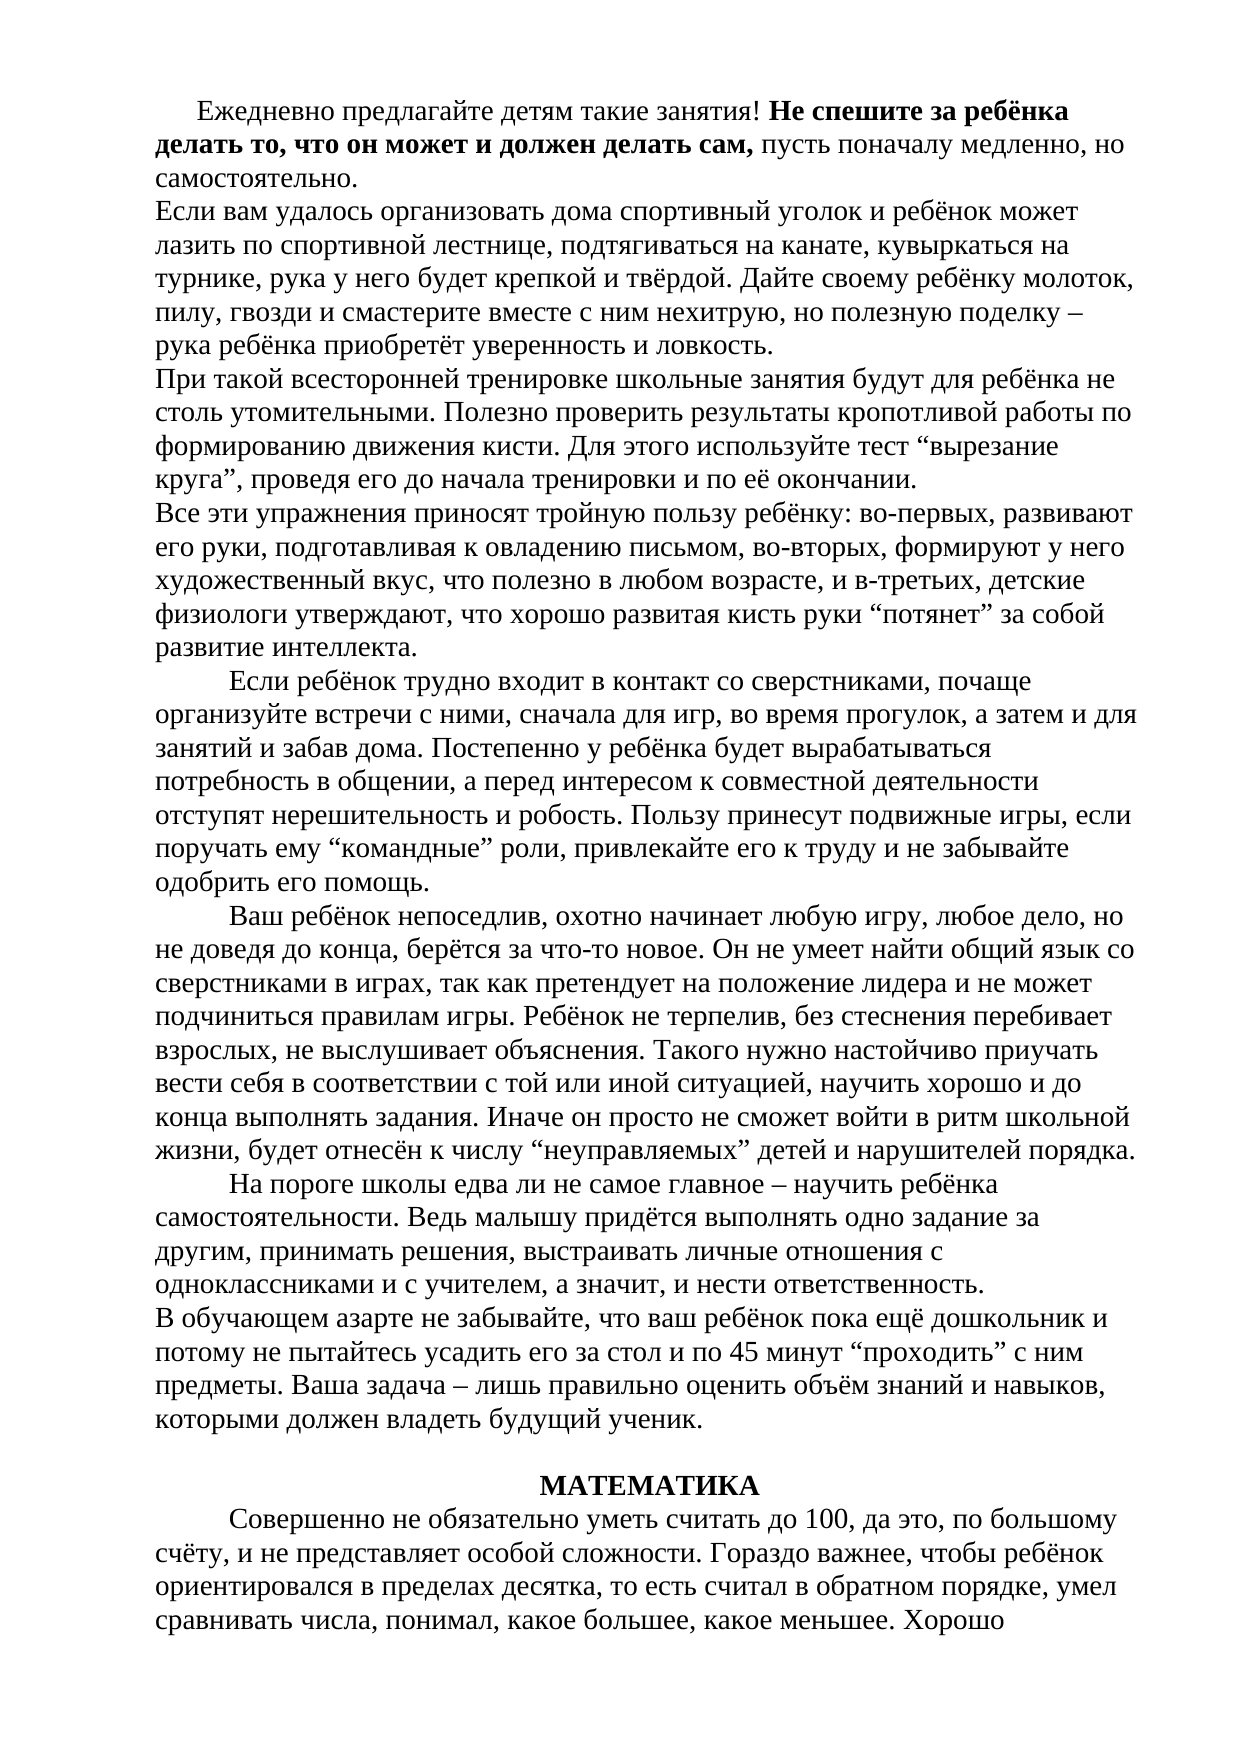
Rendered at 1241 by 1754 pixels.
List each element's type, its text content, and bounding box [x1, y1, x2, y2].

text Ваш ребёнок непоседлив, охотно начинает любую игру, любое дело, но не доведя до конца, берётся за что-то новое. Он не умеет найти общий язык со сверстниками в играх, так как претендует на положение лидера и не может подчиниться правилам игры. Ребёнок не терпелив, без стеснения перебивает взрослых, не выслушивает объяснения. Такого нужно настойчиво приучать вести себя в соответствии с той или иной ситуацией, научить хорошо и до конца выполнять задания. Иначе он просто не сможет войти в ритм школьной жизни, будет отнесён к числу “неуправляемых” детей и нарушителей порядка. [155, 898, 1144, 1166]
text Ежедневно предлагайте детям такие занятия! Не спешите за ребёнка делать то, что он может и должен делать сам, пусть поначалу медленно, но самостоятельно. [155, 93, 1144, 193]
text Если ребёнок трудно входит в контакт со сверстниками, почаще организуйте встречи с ними, сначала для игр, во время прогулок, а затем и для занятий и забав дома. Постепенно у ребёнка будет вырабатываться потребность в общении, а перед интересом к совместной деятельности отступят нерешительность и робость. Пользу принесут подвижные игры, если поручать ему “командные” роли, привлекайте его к труду и не забывайте одобрить его помощь. [155, 663, 1144, 898]
text Совершенно не обязательно уметь считать до 100, да это, по большому счёту, и не представляет особой сложности. Гораздо важнее, чтобы ребёнок ориентировался в пределах десятка, то есть считал в обратном порядке, умел сравнивать числа, понимал, какое большее, какое меньшее. Хорошо [155, 1501, 1144, 1636]
text При такой всесторонней тренировке школьные занятия будут для ребёнка не столь утомительными. Полезно проверить результаты кропотливой работы по формированию движения кисти. Для этого используйте тест “вырезание круга”, проведя его до начала тренировки и по её окончании. [155, 361, 1144, 495]
text На пороге школы едва ли не самое главное – научить ребёнка самостоятельности. Ведь малышу придётся выполнять одно задание за другим, принимать решения, выстраивать личные отношения с одноклассниками и с учителем, а значит, и нести ответственность. [155, 1166, 1144, 1300]
text Если вам удалось организовать дома спортивный уголок и ребёнок может лазить по спортивной лестнице, подтягиваться на канате, кувыркаться на турнике, рука у него будет крепкой и твёрдой. Дайте своему ребёнку молоток, пилу, гвозди и смастерите вместе с ним нехитрую, но полезную поделку – рука ребёнка приобретёт уверенность и ловкость. [155, 193, 1144, 361]
text МАТЕМАТИКА [155, 1468, 1144, 1501]
text В обучающем азарте не забывайте, что ваш ребёнок пока ещё дошкольник и потому не пытайтесь усадить его за стол и по 45 минут “проходить” с ним предметы. Ваша задача – лишь правильно оценить объём знаний и навыков, которыми должен владеть будущий ученик. [155, 1300, 1144, 1434]
text Все эти упражнения приносят тройную пользу ребёнку: во-первых, развивают его руки, подготавливая к овладению письмом, во-вторых, формируют у него художественный вкус, что полезно в любом возрасте, и в-третьих, детские физиологи утверждают, что хорошо развитая кисть руки “потянет” за собой развитие интеллекта. [155, 495, 1144, 663]
